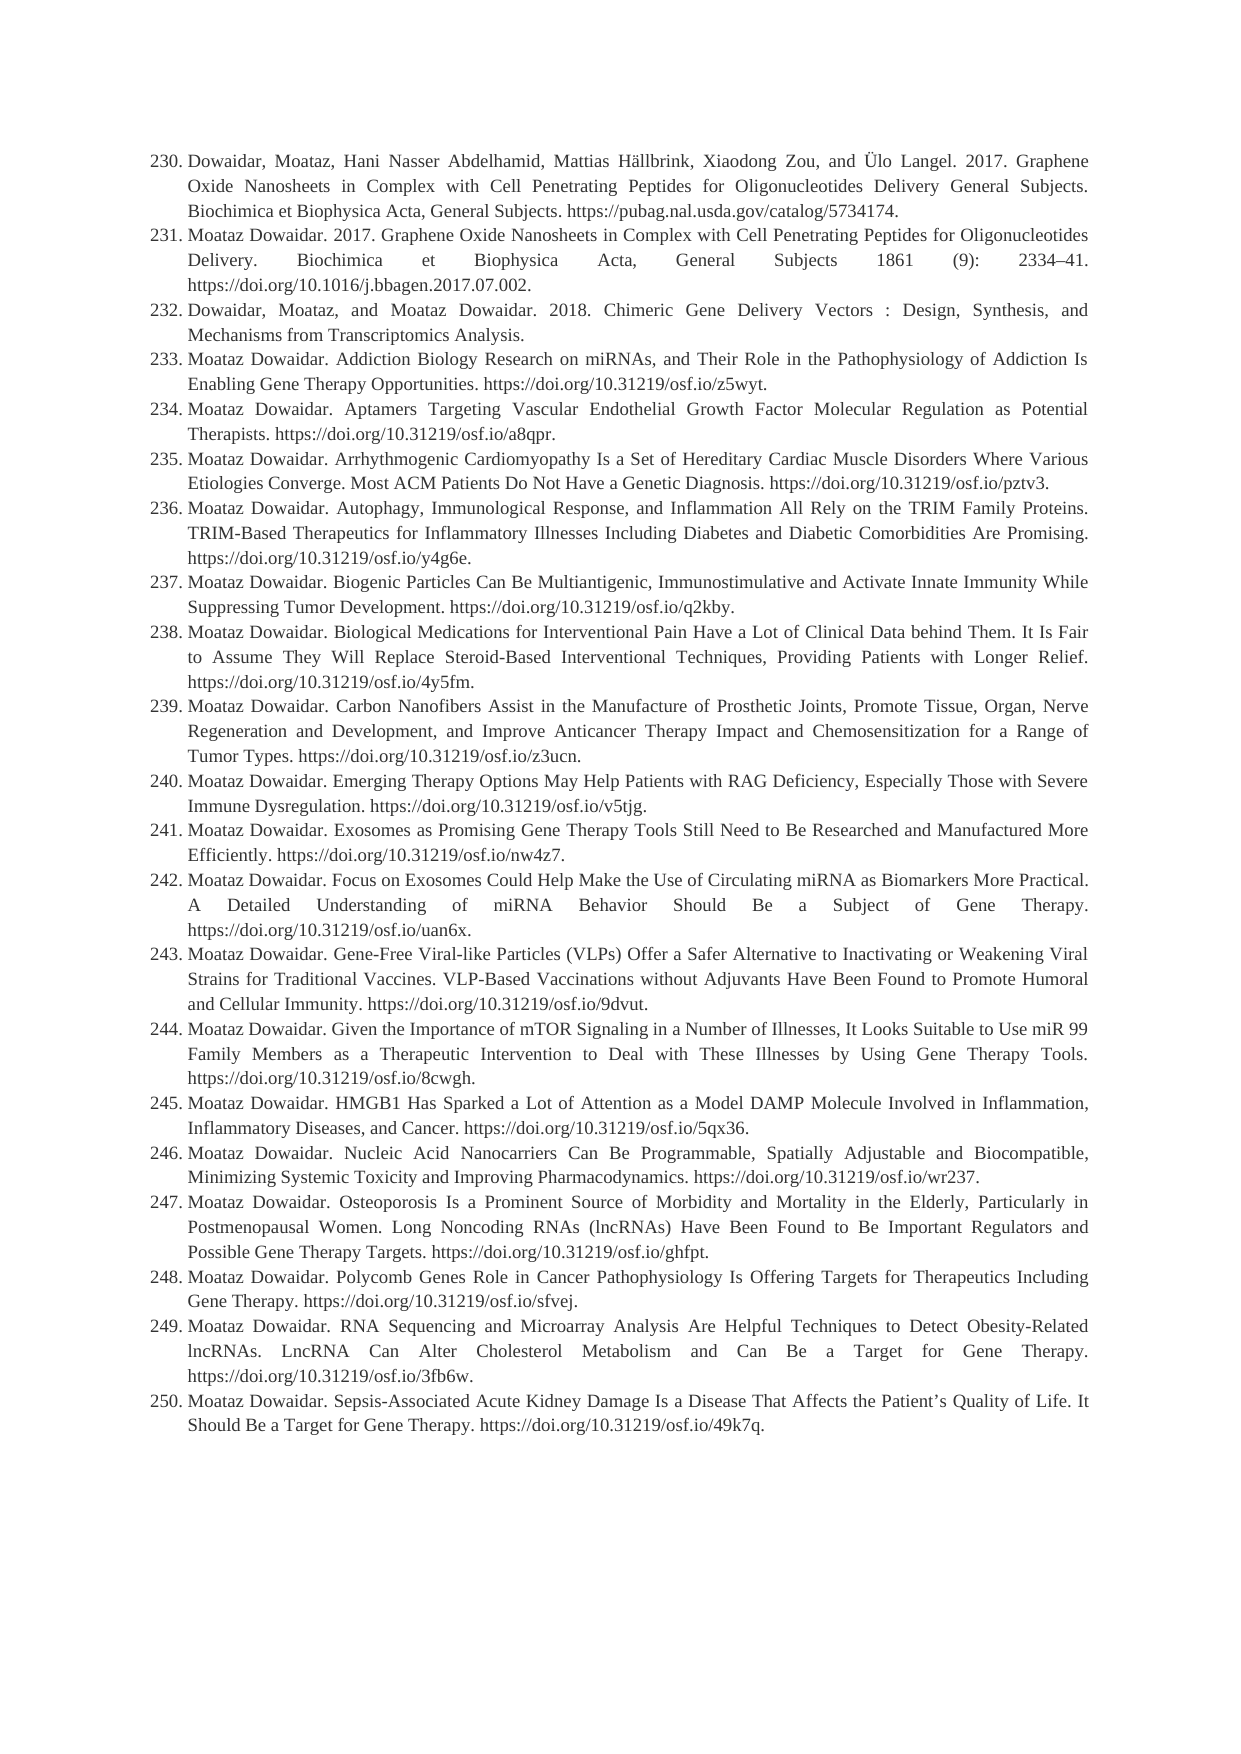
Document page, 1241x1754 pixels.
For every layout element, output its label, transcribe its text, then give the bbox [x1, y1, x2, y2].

list Moataz Dowaidar. Given the Importance of mTOR Signaling in a Number of Illnesses, It Looks Suitable to Use miR 99 Family Members as a Therapeutic Intervention to Deal with These Illnesses by Using Gene Therapy Tools. https://doi.org/10.31219/osf.io/8cwgh. [150, 1018, 1090, 1089]
list Moataz Dowaidar. Exosomes as Promising Gene Therapy Tools Still Need to Be Researched and Manufactured More Efficiently. https://doi.org/10.31219/osf.io/nw4z7. [150, 819, 1090, 866]
list Moataz Dowaidar. Arrhythmogenic Cardiomyopathy Is a Set of Hereditary Cardiac Muscle Disorders Where Various Etiologies Converge. Most ACM Patients Do Not Have a Genetic Diagnosis. https://doi.org/10.31219/osf.io/pztv3. [150, 447, 1090, 494]
list Moataz Dowaidar. Emerging Therapy Options May Help Patients with RAG Deficiency, Especially Those with Severe Immune Dysregulation. https://doi.org/10.31219/osf.io/v5tjg. [150, 770, 1090, 816]
list Moataz Dowaidar. Biological Medications for Interventional Pain Have a Lot of Clinical Data behind Them. It Is Fair to Assume They Will Replace Steroid-Based Interventional Techniques, Providing Patients with Longer Relief. https://doi.org/10.31219/osf.io/4y5fm. [150, 621, 1090, 692]
list Moataz Dowaidar. Autophagy, Immunological Response, and Inflammation All Rely on the TRIM Family Proteins. TRIM-Based Therapeutics for Inflammatory Illnesses Including Diabetes and Diabetic Comorbidities Are Promising. https://doi.org/10.31219/osf.io/y4g6e. [150, 497, 1090, 568]
list Moataz Dowaidar. Sepsis-Associated Acute Kidney Damage Is a Disease That Affects the Patient’s Quality of Life. It Should Be a Target for Gene Therapy. https://doi.org/10.31219/osf.io/49k7q. [150, 1389, 1090, 1436]
list Moataz Dowaidar. Polycomb Genes Role in Cancer Pathophysiology Is Offering Targets for Therapeutics Including Gene Therapy. https://doi.org/10.31219/osf.io/sfvej. [150, 1266, 1090, 1312]
list Dowaidar, Moataz, Hani Nasser Abdelhamid, Mattias Hällbrink, Xiaodong Zou, and Ülo Langel. 2017. Graphene Oxide Nanosheets in Complex with Cell Penetrating Peptides for Oligonucleotides Delivery General Subjects. Biochimica et Biophysica Acta, General Subjects. https://pubag.nal.usda.gov/catalog/5734174. [150, 150, 1090, 221]
list Moataz Dowaidar. RNA Sequencing and Microarray Analysis Are Helpful Techniques to Detect Obesity-Related lncRNAs. LncRNA Can Alter Cholesterol Metabolism and Can Be a Target for Gene Therapy. https://doi.org/10.31219/osf.io/3fb6w. [150, 1315, 1090, 1386]
list Moataz Dowaidar. Osteoporosis Is a Prominent Source of Morbidity and Mortality in the Elderly, Particularly in Postmenopausal Women. Long Noncoding RNAs (lncRNAs) Have Been Found to Be Important Regulators and Possible Gene Therapy Targets. https://doi.org/10.31219/osf.io/ghfpt. [150, 1191, 1090, 1262]
list Moataz Dowaidar. Biogenic Particles Can Be Multiantigenic, Immunostimulative and Activate Innate Immunity While Suppressing Tumor Development. https://doi.org/10.31219/osf.io/q2kby. [150, 571, 1090, 618]
list Moataz Dowaidar. 2017. Graphene Oxide Nanosheets in Complex with Cell Penetrating Peptides for Oligonucleotides Delivery. Biochimica et Biophysica Acta, General Subjects 1861 (9): 2334–41. https://doi.org/10.1016/j.bbagen.2017.07.002. [150, 224, 1090, 296]
list Moataz Dowaidar. Addiction Biology Research on miRNAs, and Their Role in the Pathophysiology of Addiction Is Enabling Gene Therapy Opportunities. https://doi.org/10.31219/osf.io/z5wyt. [150, 348, 1090, 395]
list Moataz Dowaidar. Aptamers Targeting Vascular Endothelial Growth Factor Molecular Regulation as Potential Therapists. https://doi.org/10.31219/osf.io/a8qpr. [150, 398, 1090, 444]
list Moataz Dowaidar. Gene-Free Viral-like Particles (VLPs) Offer a Safer Alternative to Inactivating or Weakening Viral Strains for Traditional Vaccines. VLP-Based Vaccinations without Adjuvants Have Been Found to Promote Humoral and Cellular Immunity. https://doi.org/10.31219/osf.io/9dvut. [150, 943, 1090, 1014]
list Moataz Dowaidar. HMGB1 Has Sparked a Lot of Attention as a Model DAMP Molecule Involved in Inflammation, Inflammatory Diseases, and Cancer. https://doi.org/10.31219/osf.io/5qx36. [150, 1092, 1090, 1138]
list Moataz Dowaidar. Carbon Nanofibers Assist in the Manufacture of Prosthetic Joints, Promote Tissue, Organ, Nerve Regeneration and Development, and Improve Anticancer Therapy Impact and Chemosensitization for a Range of Tumor Types. https://doi.org/10.31219/osf.io/z3ucn. [150, 695, 1090, 767]
list Moataz Dowaidar. Focus on Exosomes Could Help Make the Use of Circulating miRNA as Biomarkers More Practical. A Detailed Understanding of miRNA Behavior Should Be a Subject of Gene Therapy. https://doi.org/10.31219/osf.io/uan6x. [150, 869, 1090, 940]
list Moataz Dowaidar. Nucleic Acid Nanocarriers Can Be Programmable, Spatially Adjustable and Biocompatible, Minimizing Systemic Toxicity and Improving Pharmacodynamics. https://doi.org/10.31219/osf.io/wr237. [150, 1142, 1090, 1188]
list Dowaidar, Moataz, and Moataz Dowaidar. 2018. Chimeric Gene Delivery Vectors : Design, Synthesis, and Mechanisms from Transcriptomics Analysis. [150, 299, 1090, 345]
